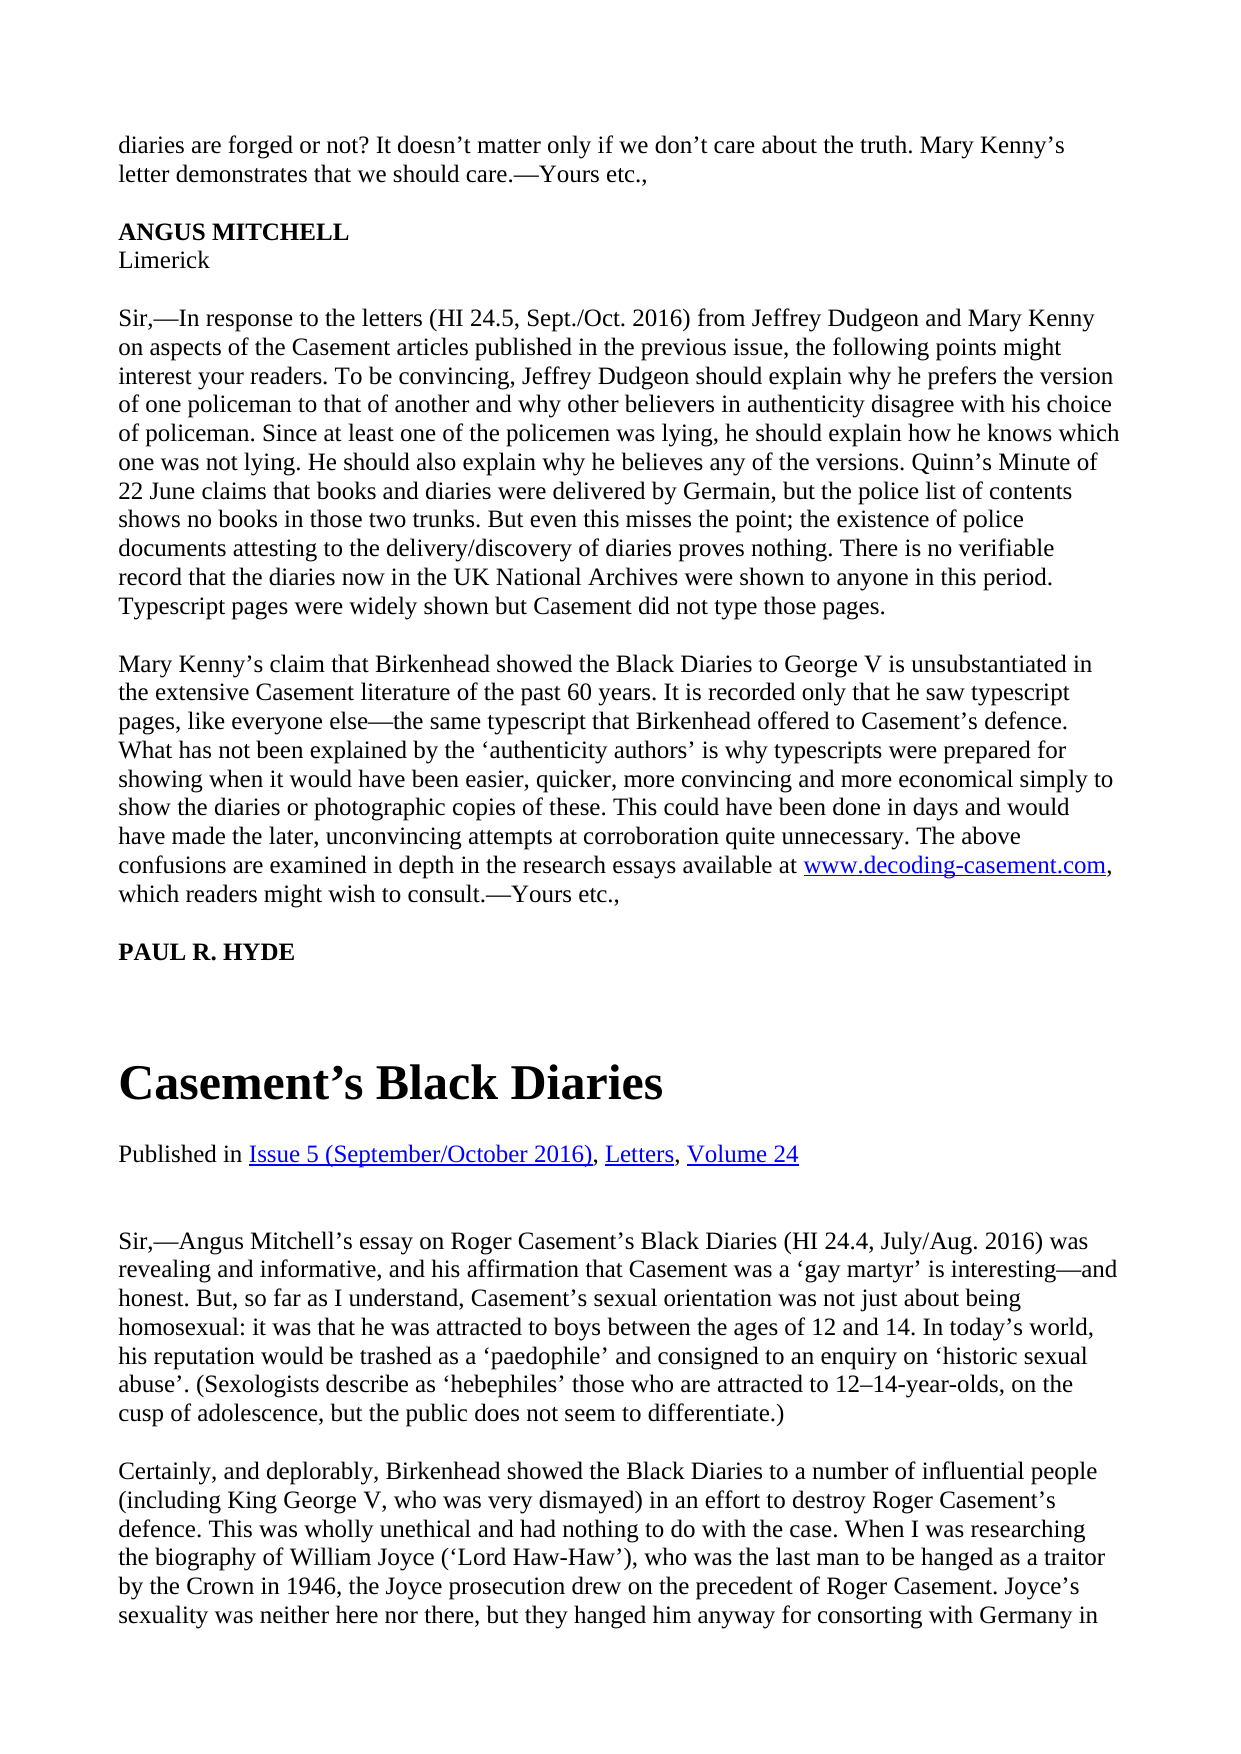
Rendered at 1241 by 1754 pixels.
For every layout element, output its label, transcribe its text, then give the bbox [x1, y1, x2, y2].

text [118, 1456, 1122, 1629]
text Sir,—Angus Mitchell’s essay on Roger Casement’s Black Diaries (HI 24.4, July/Aug. 2016) was revealing and informative, and his affirmation that Casement was a ‘gay martyr’ is interesting—and honest. But, so far as I understand, Casement’s sexual orientation was not just about being homosexual: it was that he was attracted to boys between the ages of 12 and 14. In today’s world, his reputation would be trashed as a ‘paedophile’ and consigned to an enquiry on ‘historic sexual abuse’. (Sexologists describe as ‘hebephiles’ those who are attracted to 12–14-year-olds, on the cusp of adolescence, but the public does not seem to differentiate.) [118, 1226, 1122, 1427]
text PAUL R. HYDE [118, 937, 1122, 965]
text Casement’s Black Diaries [118, 1052, 1122, 1110]
text Sir,—In response to the letters (HI 24.5, Sept./Oct. 2016) from Jeffrey Dudgeon and Mary Kenny on aspects of the Casement articles published in the previous issue, the following points might interest your readers. To be convincing, Jeffrey Dudgeon should explain why he prefers the version of one policeman to that of another and why other believers in authenticity disagree with his choice of policeman. Since at least one of the policemen was lying, he should explain how he knows which one was not lying. He should also explain why he believes any of the versions. Quinn’s Minute of 22 June claims that books and diaries were delivered by Germain, but the police list of contents shows no books in those two trunks. But even this misses the point; the existence of police documents attesting to the delivery/discovery of diaries proves nothing. There is no verifiable record that the diaries now in the UK National Archives were shown to anyone in this period. Typescript pages were widely shown but Casement did not type those pages. [118, 303, 1122, 619]
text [118, 130, 1122, 187]
text Mary Kenny’s claim that Birkenhead showed the Black Diaries to George V is unsubstantiated in the extensive Casement literature of the past 60 years. It is recorded only that he saw typescript pages, like everyone else—the same typescript that Birkenhead offered to Casement’s defence. What has not been explained by the ‘authenticity authors’ is why typescripts were prepared for showing when it would have been easier, quicker, more convincing and more economical simply to show the diaries or photographic copies of these. This could have been done in days and would have made the later, unconvincing attempts at corroboration quite unnecessary. The above confusions are examined in depth in the research essays available at www.decoding-casement.com, which readers might wish to consult.—Yours etc., [118, 649, 1122, 907]
text Published in Issue 5 (September/October 2016), Letters, Volume 24 [118, 1139, 1122, 1197]
text ANGUS MITCHELL Limerick [118, 217, 1122, 274]
